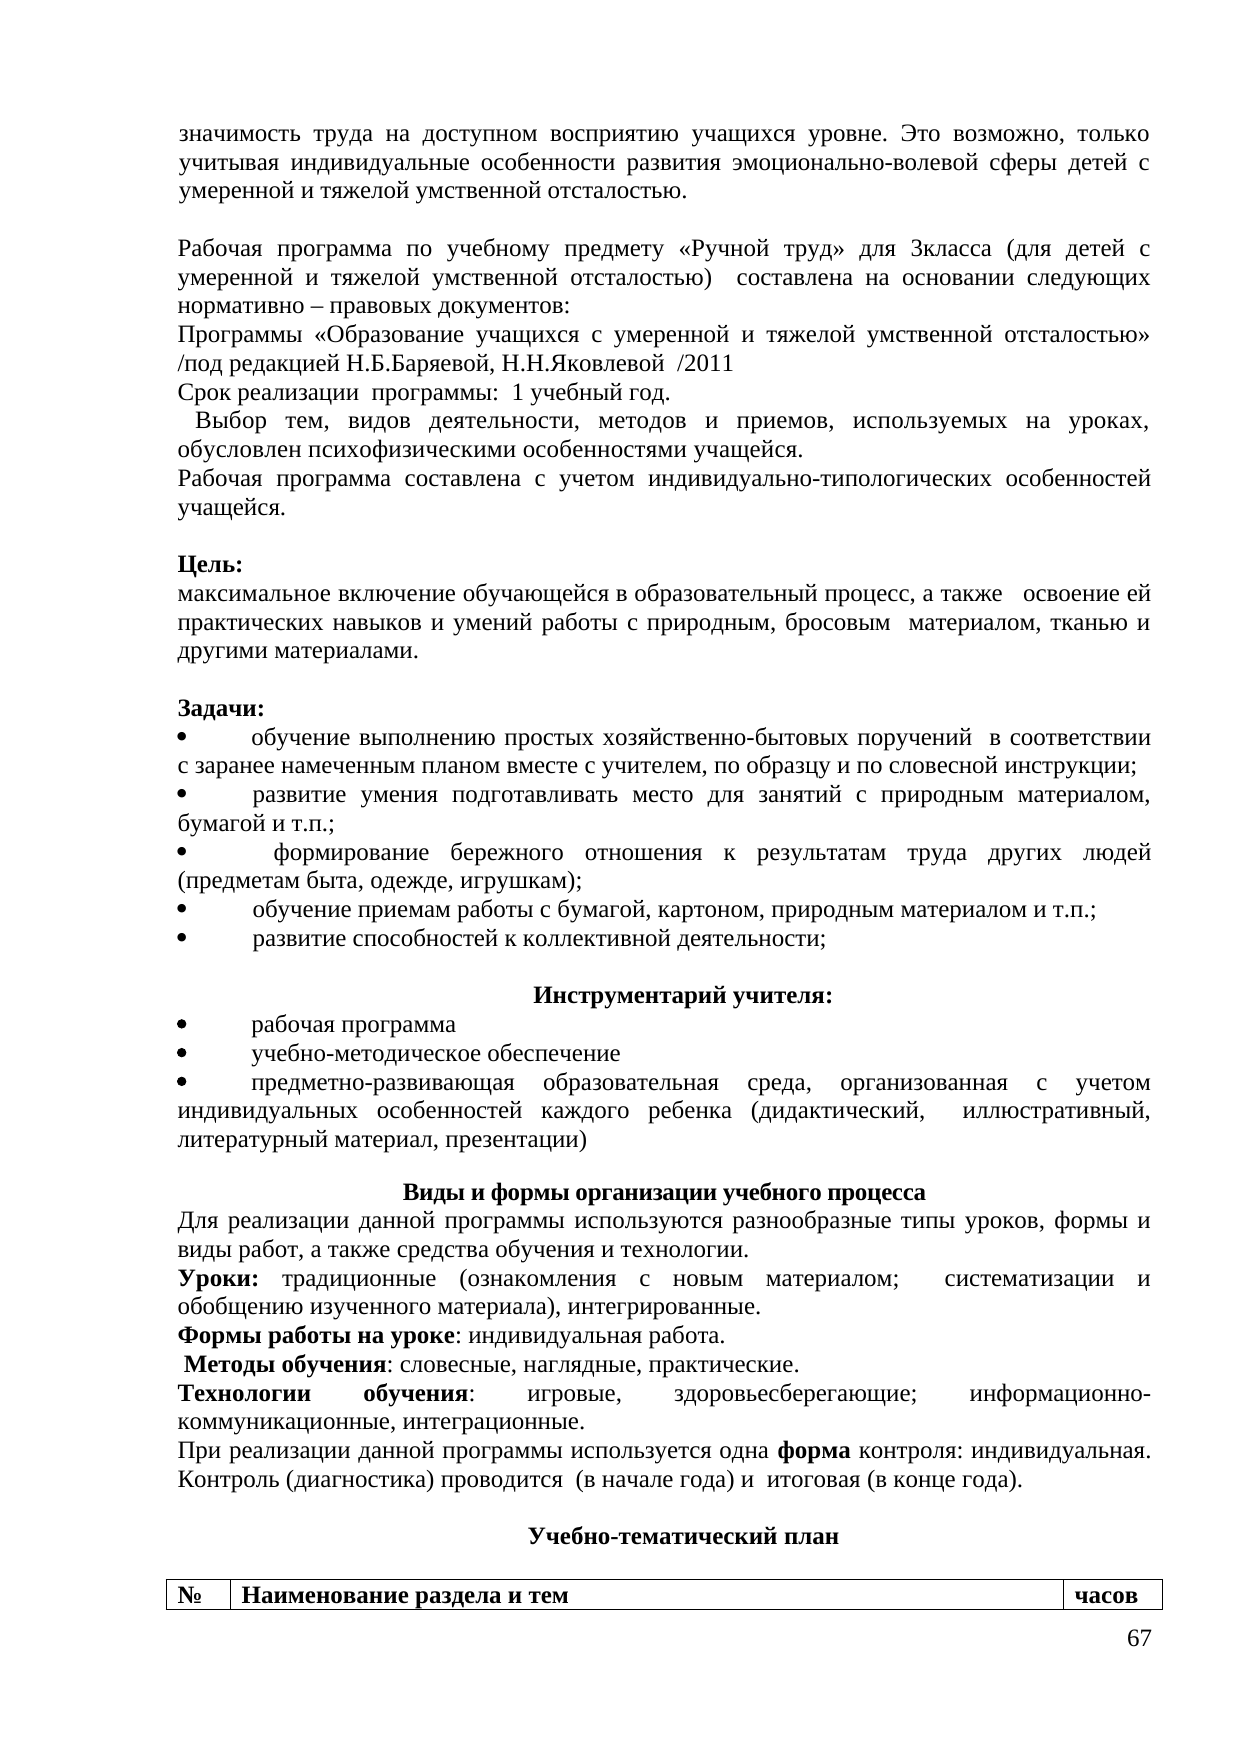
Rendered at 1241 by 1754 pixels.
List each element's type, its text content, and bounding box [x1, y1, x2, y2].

list развитие способностей к коллективной деятельности; [177, 923, 1152, 952]
list обучение выполнению простых хозяйственно-бытовых поручений в соответствии с заранее намеченным планом вместе с учителем, по образцу и по словесной инструкции; [177, 722, 1152, 779]
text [179, 118, 1150, 204]
text При реализации данной программы используется одна форма контроля: индивидуальная. Контроль (диагностика) проводится (в начале года) и итоговая (в конце года). [177, 1435, 1152, 1493]
list формирование бережного отношения к результатам труда других людей (предметам быта, одежде, игрушкам); [177, 837, 1152, 894]
text Срок реализации программы: 1 учебный год. [177, 377, 1152, 406]
text Учебно-тематический план [215, 1521, 1152, 1550]
text Формы работы на уроке: индивидуальная работа. [177, 1320, 1152, 1349]
list учебно-методическое обеспечение [177, 1038, 1152, 1067]
text Инструментарий учителя: [215, 981, 1152, 1009]
text Программы «Образование учащихся с умеренной и тяжелой умственной отсталостью» /под редакцией Н.Б.Баряевой, Н.Н.Яковлевой /2011 [177, 319, 1152, 377]
text Технологии обучения: игровые, здоровьесберегающие; информационно-коммуникационные, интеграционные. [177, 1378, 1152, 1435]
text Задачи: [177, 693, 1152, 722]
table_header № п/п [167, 1580, 230, 1609]
table_header часов [1064, 1580, 1162, 1609]
text Рабочая программа по учебному предмету «Ручной труд» для 3класса (для детей с умеренной и тяжелой умственной отсталостью) составлена на основании следующих нормативно – правовых документов: [177, 233, 1152, 319]
text Выбор тем, видов деятельности, методов и приемов, используемых на уроках, обусловлен психофизическими особенностями учащейся. [177, 406, 1152, 463]
text максимальное включение обучающейся в образовательный процесс, а также освоение ей практических навыков и умений работы с природным, бросовым материалом, тканью и другими материалами. [177, 578, 1152, 664]
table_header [231, 1580, 1063, 1609]
text Методы обучения: словесные, наглядные, практические. [177, 1349, 1152, 1378]
text Уроки: традиционные (ознакомления с новым материалом; систематизации и обобщению изученного материала), интегрированные. [177, 1263, 1152, 1320]
list развитие умения подготавливать место для занятий с природным материалом, бумагой и т.п.; [177, 779, 1152, 837]
list рабочая программа [177, 1009, 1152, 1038]
list предметно-развивающая образовательная среда, организованная с учетом индивидуальных особенностей каждого ребенка (дидактический, иллюстративный, литературный материал, презентации) [177, 1067, 1152, 1153]
list обучение приемам работы с бумагой, картоном, природным материалом и т.п.; [177, 894, 1152, 923]
text Виды и формы организации учебного процесса [177, 1179, 1152, 1205]
text Рабочая программа составлена с учетом индивидуально-типологических особенностей учащейся. [177, 463, 1152, 521]
text Для реализации данной программы используются разнообразные типы уроков, формы и виды работ, а также средства обучения и технологии. [177, 1205, 1152, 1263]
text Цель: [177, 549, 1152, 578]
